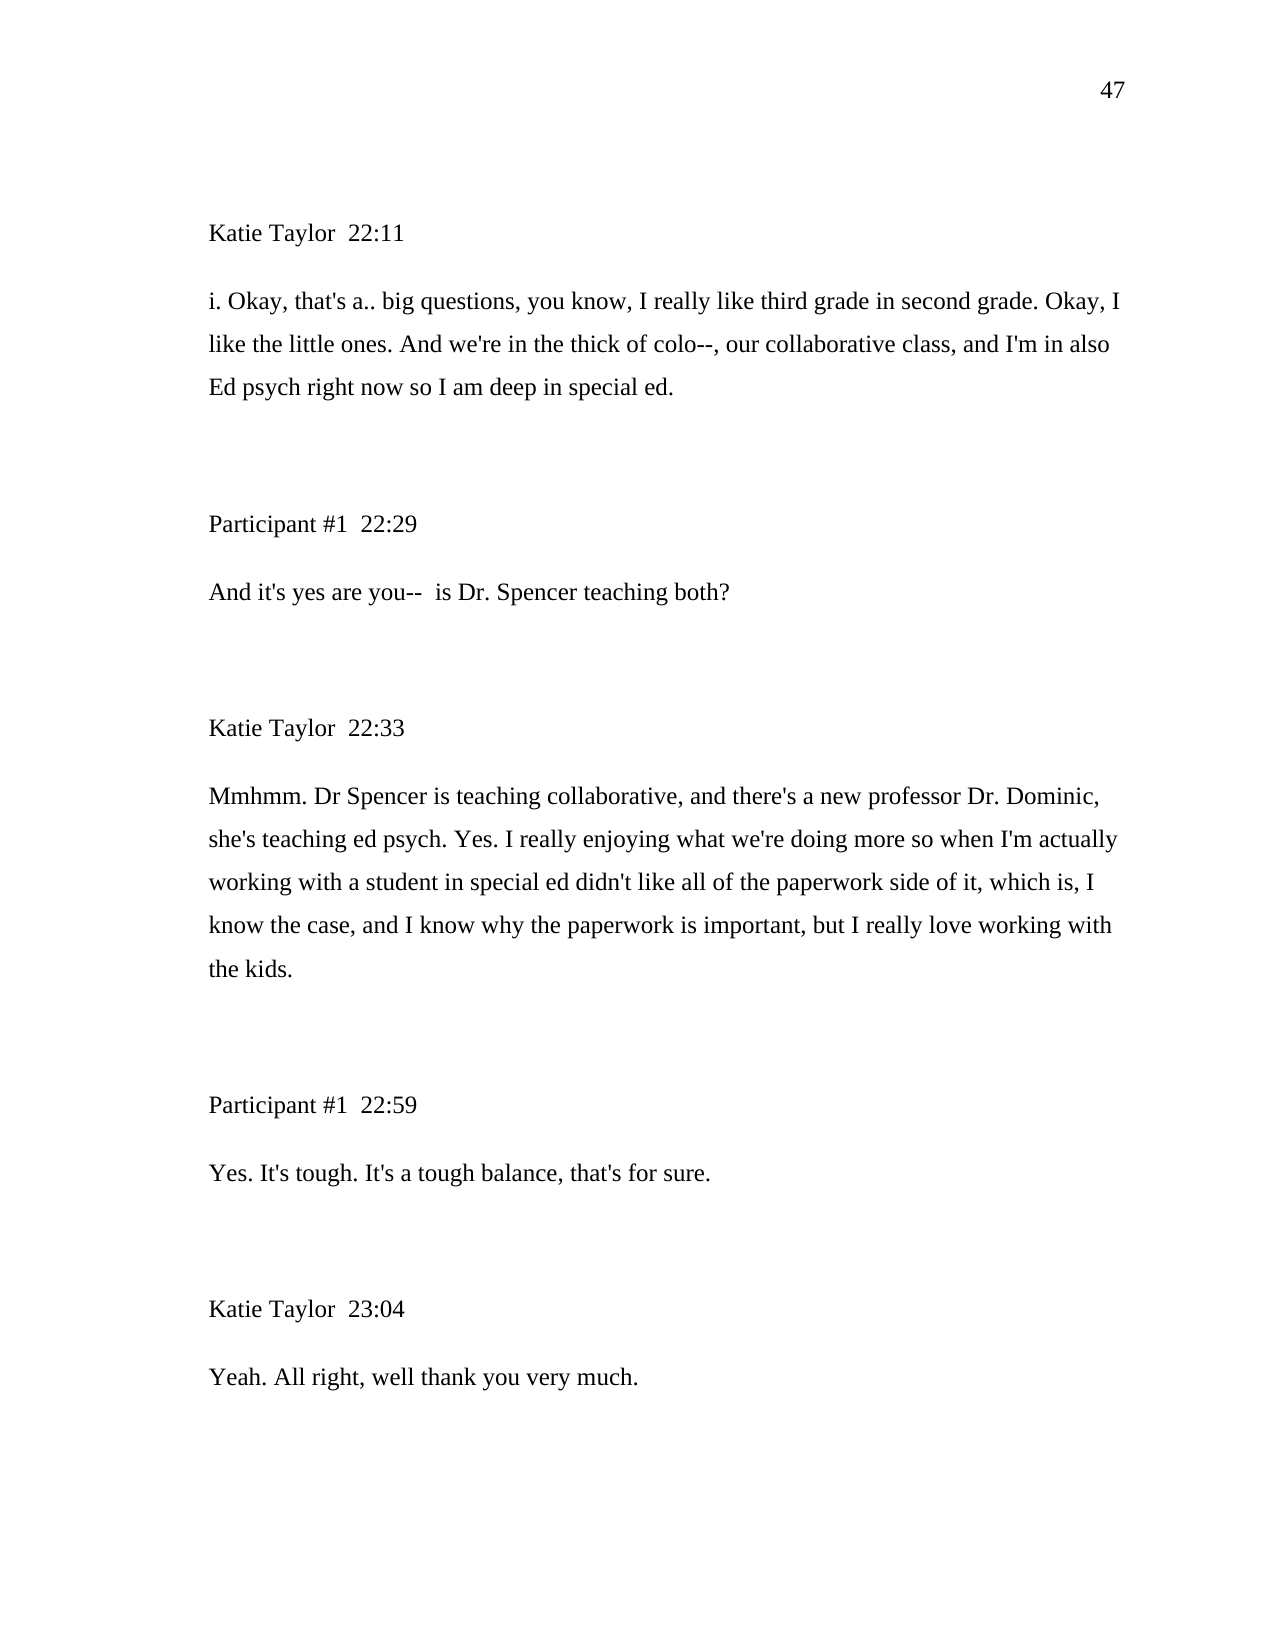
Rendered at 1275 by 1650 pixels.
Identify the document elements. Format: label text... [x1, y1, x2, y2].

text Katie Taylor 22:33 [208, 713, 1125, 742]
text Katie Taylor 23:04 [208, 1294, 1125, 1323]
text Yeah. All right, well thank you very much. [208, 1362, 1125, 1391]
text Mmhmm. Dr Spencer is teaching collaborative, and there's a new professor Dr. Dominic, she's teaching ed psych. Yes. I really enjoying what we're doing more so when I'm actually working with a student in special ed didn't like all of the paperwork side of it, which is, I know the case, and I know why the paperwork is important, but I really love working with the kids. [208, 781, 1125, 982]
text And it's yes are you-- is Dr. Spencer teaching both? [208, 577, 1125, 606]
text Yes. It's tough. It's a tough balance, that's for sure. [208, 1158, 1125, 1187]
text Katie Taylor 22:11 [208, 218, 1125, 247]
text Participant #1 22:29 [208, 509, 1125, 537]
text Participant #1 22:59 [208, 1090, 1125, 1119]
text i. Okay, that's a.. big questions, you know, I really like third grade in second grade. Okay, I like the little ones. And we're in the thick of colo--, our collaborative class, and I'm in also Ed psych right now so I am deep in special ed. [208, 286, 1125, 401]
